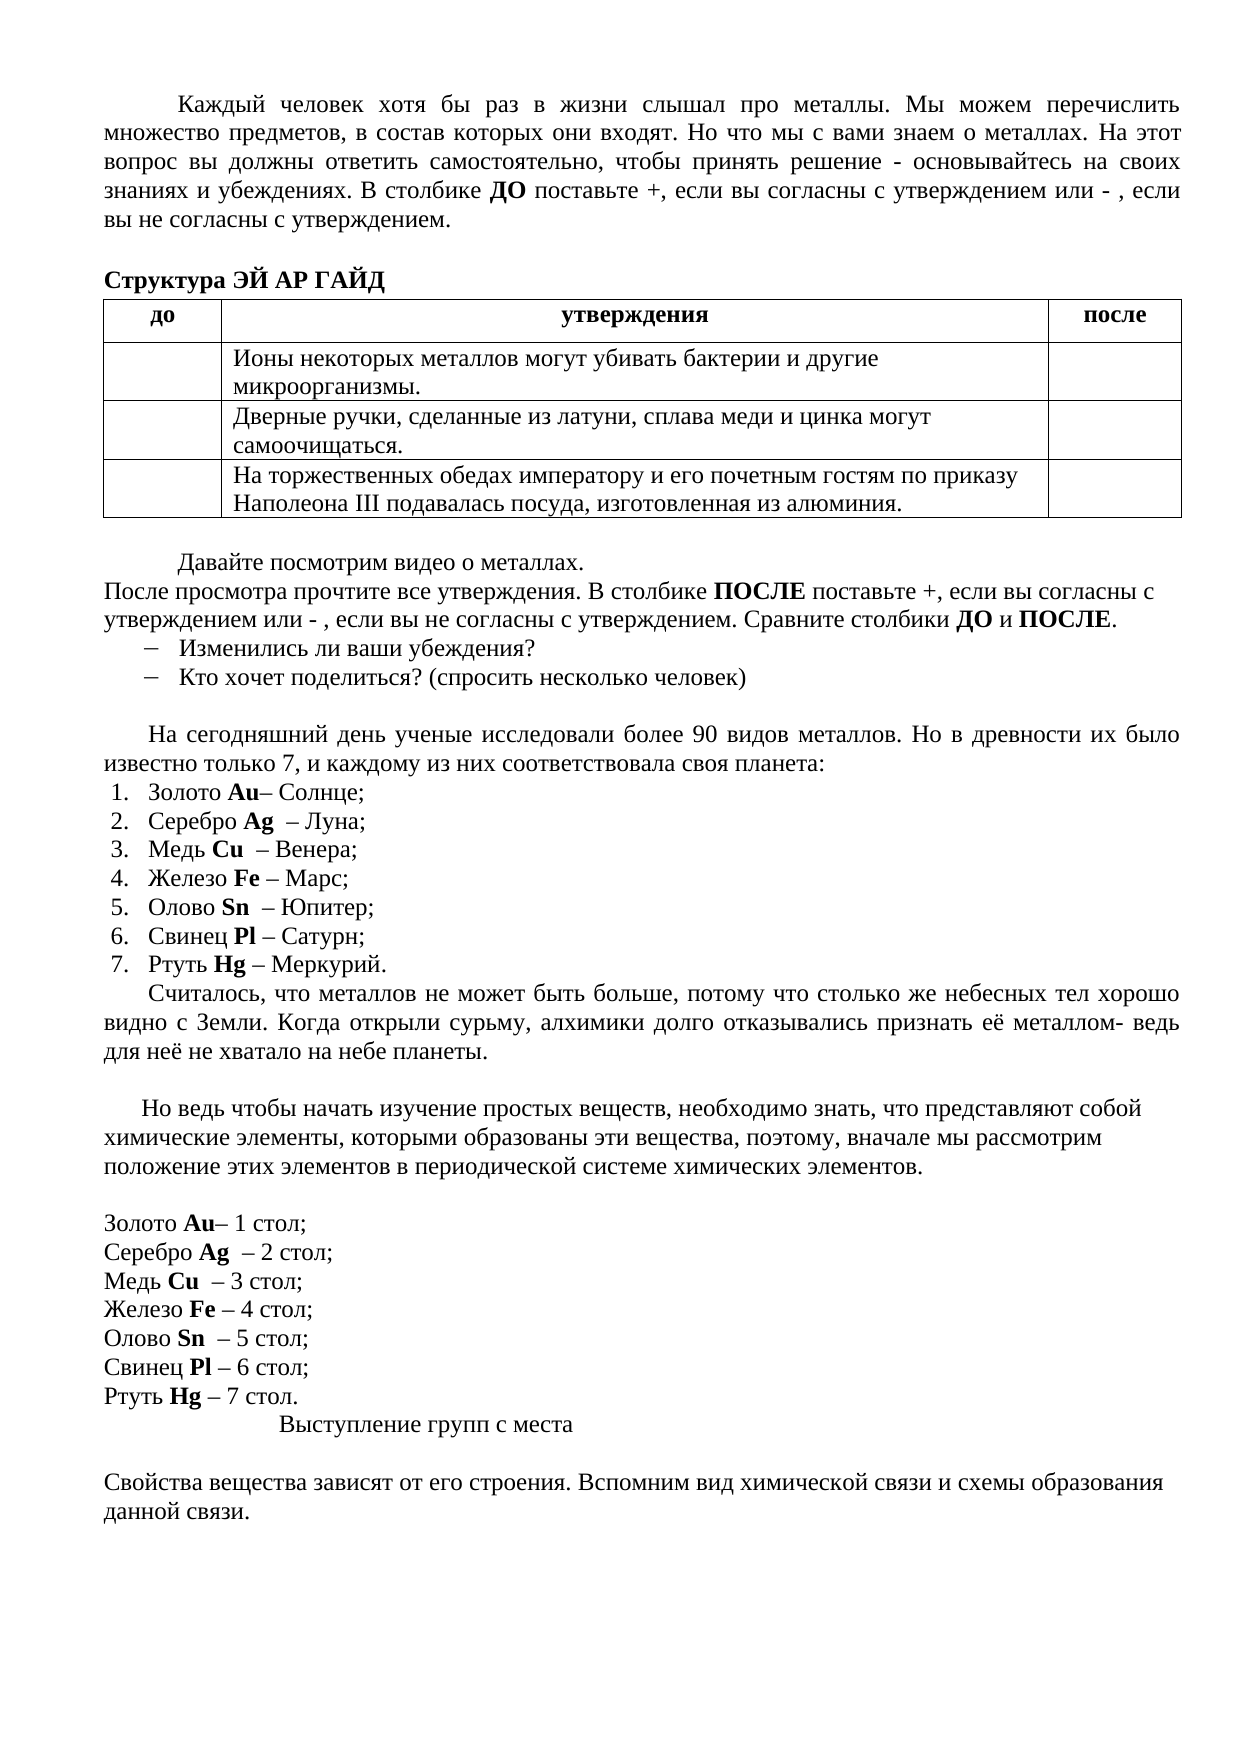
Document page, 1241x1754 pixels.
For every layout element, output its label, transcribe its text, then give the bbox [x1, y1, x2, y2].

list Кто хочет поделиться? (спросить несколько человек) [141, 662, 1181, 691]
text Свойства вещества зависят от его строения. Вспомним вид химической связи и схемы образования данной связи. [103, 1467, 1181, 1524]
text Но ведь чтобы начать изучение простых веществ, необходимо знать, что представляют собой химические элементы, которыми образованы эти вещества, поэтому, вначале мы рассмотрим положение этих элементов в периодической системе химических элементов. [103, 1093, 1181, 1179]
table_header до [104, 300, 221, 342]
text Ртуть Hg – 7 стол. [103, 1381, 1181, 1409]
table_cell [1049, 343, 1181, 400]
table_cell [104, 343, 221, 400]
table_cell Ионы некоторых металлов могут убивать бактерии и другие микроорганизмы. [222, 343, 1048, 400]
text Выступление групп с места [103, 1409, 1181, 1438]
text Давайте посмотрим видео о металлах. [103, 547, 1181, 576]
table_header утверждения [222, 300, 1048, 342]
table_cell [104, 460, 221, 517]
text Золото Au– 1 стол; [103, 1208, 1181, 1237]
list Золото Au– Солнце; [110, 777, 1181, 806]
table_cell На торжественных обедах императору и его почетным гостям по приказу Наполеона III подавалась посуда, изготовленная из алюминия. [222, 460, 1048, 517]
text После просмотра прочтите все утверждения. В столбике ПОСЛЕ поставьте +, если вы согласны с утверждением или - , если вы не согласны с утверждением. Сравните столбики ДО и ПОСЛЕ. [103, 576, 1181, 633]
text Считалось, что металлов не может быть больше, потому что столько же небесных тел хорошо видно с Земли. Когда открыли сурьму, алхимики долго отказывались признать её металлом- ведь для неё не хватало на небе планеты. [103, 978, 1181, 1064]
table_header после [1049, 300, 1181, 342]
text Каждый человек хотя бы раз в жизни слышал про металлы. Мы можем перечислить множество предметов, в состав которых они входят. Но что мы с вами знаем о металлах. На этот вопрос вы должны ответить самостоятельно, чтобы принять решение - основывайтесь на своих знаниях и убеждениях. В столбике ДО поставьте +, если вы согласны с утверждением или - , если вы не согласны с утверждением. [103, 89, 1181, 232]
list Ртуть Hg – Меркурий. [110, 949, 1181, 978]
list Серебро Ag – Луна; [110, 806, 1181, 834]
text Железо Fe – 4 стол; [103, 1294, 1181, 1323]
text Олово Sn – 5 стол; [103, 1323, 1181, 1352]
table_cell [1049, 401, 1181, 459]
text Структура ЭЙ АР ГАЙД [103, 265, 1181, 294]
text Свинец Pl – 6 стол; [103, 1352, 1181, 1381]
list Медь Cu – Венера; [110, 834, 1181, 863]
list Железо Fe – Марс; [110, 863, 1181, 892]
table_cell [104, 401, 221, 459]
text Серебро Ag – 2 стол; [103, 1237, 1181, 1266]
text На сегодняшний день ученые исследовали более 90 видов металлов. Но в древности их было известно только 7, и каждому из них соответствовала своя планета: [103, 719, 1181, 777]
text Медь Cu – 3 стол; [103, 1266, 1181, 1294]
table_cell Дверные ручки, сделанные из латуни, сплава меди и цинка могут самоочищаться. [222, 401, 1048, 459]
list Изменились ли ваши убеждения? [141, 633, 1181, 662]
list Свинец Pl – Сатурн; [110, 921, 1181, 949]
table_cell [1049, 460, 1181, 517]
list Олово Sn – Юпитер; [110, 892, 1181, 921]
